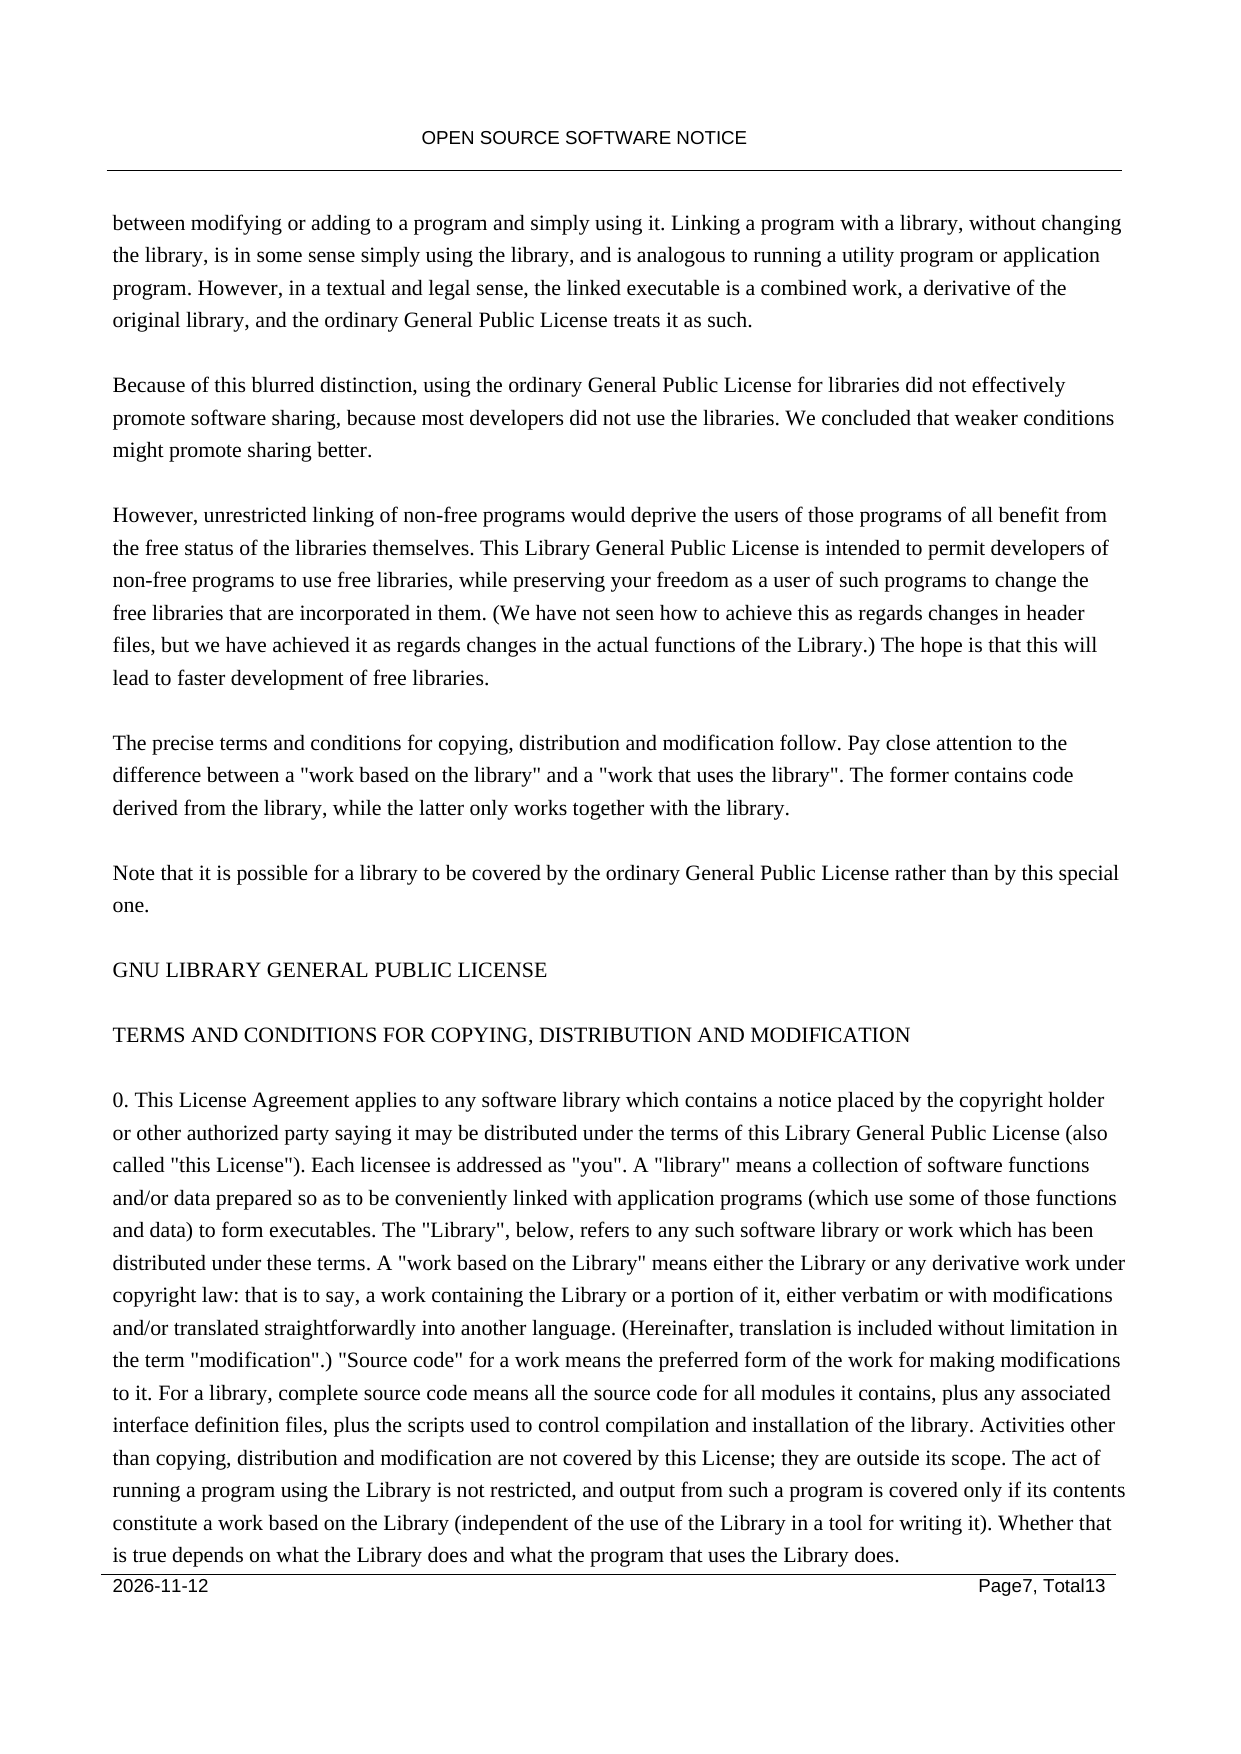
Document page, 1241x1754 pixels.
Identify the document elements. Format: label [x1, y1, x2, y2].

text [112, 206, 1128, 1571]
